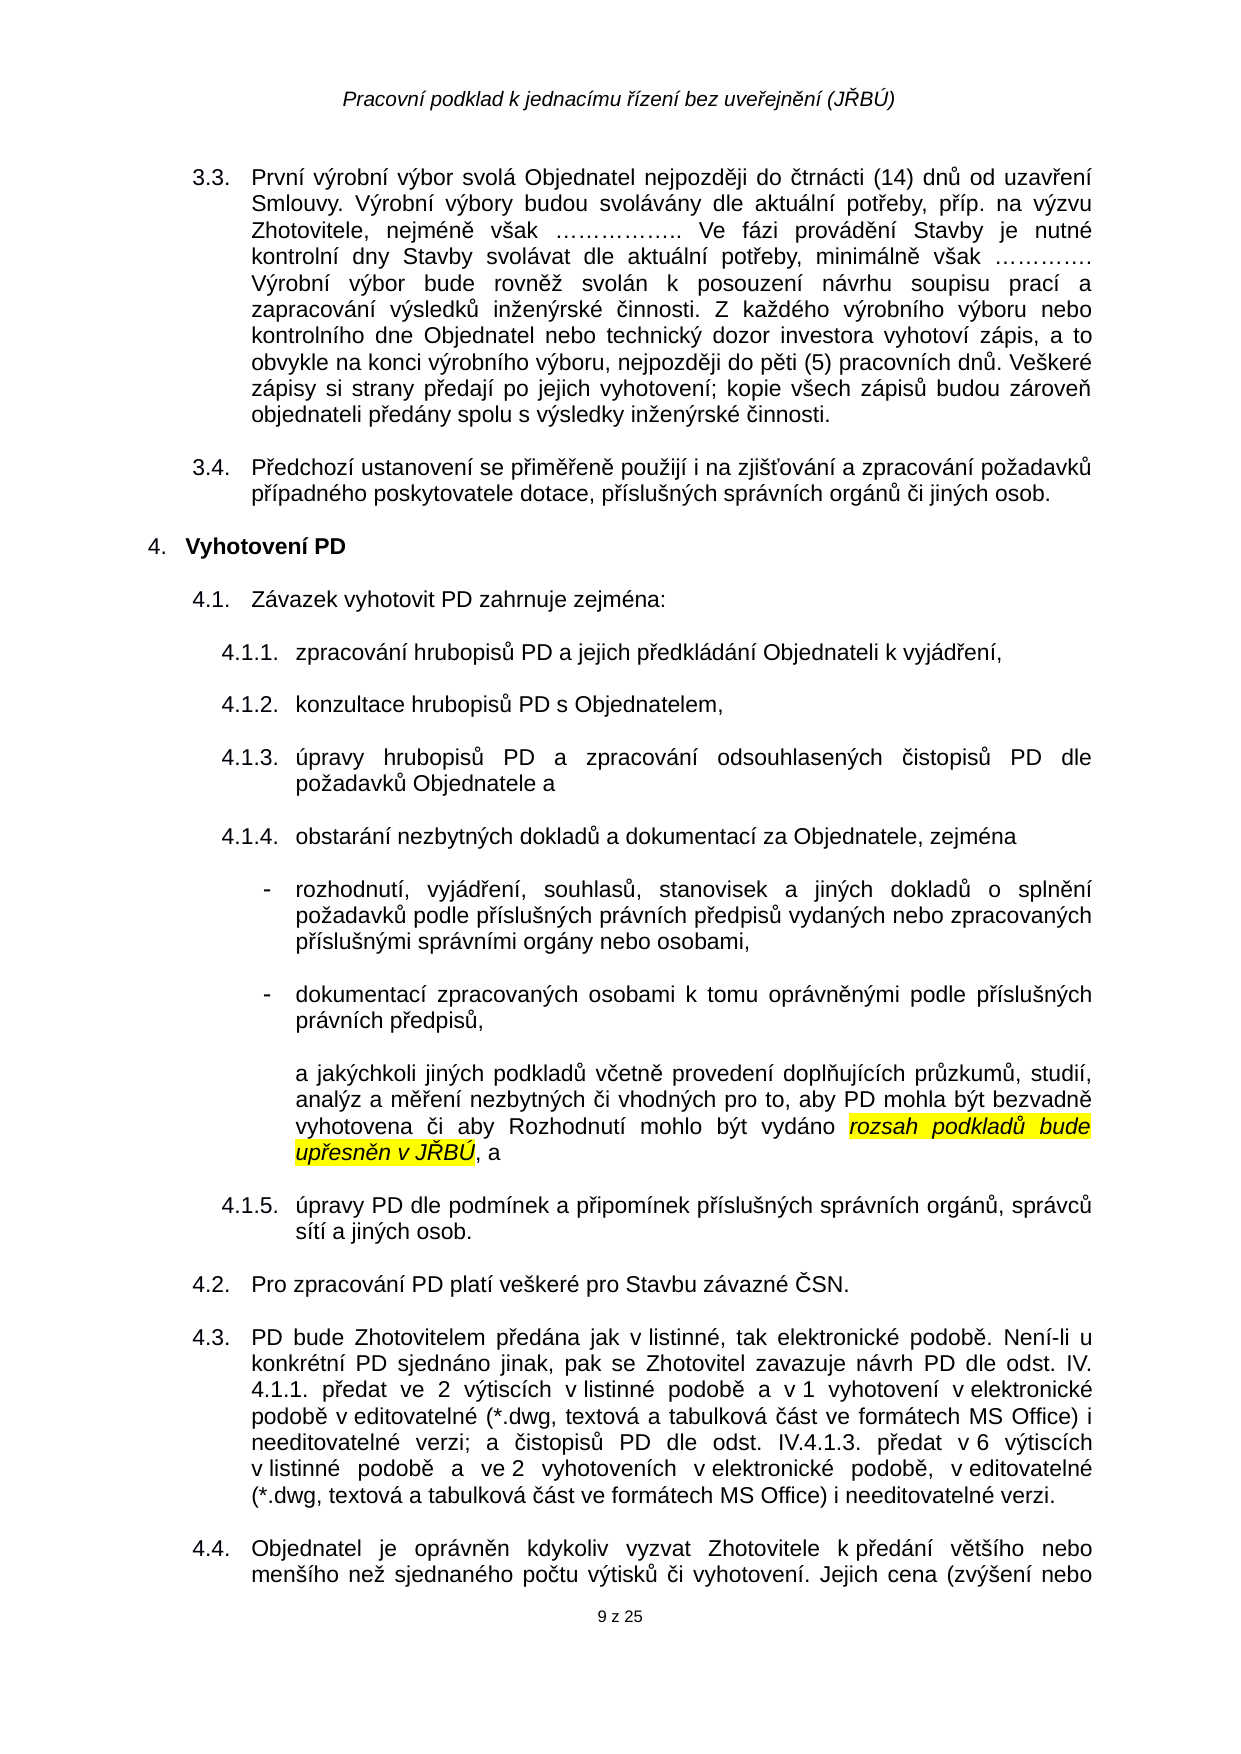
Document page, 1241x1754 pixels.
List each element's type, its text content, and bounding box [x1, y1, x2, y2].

list První výrobní výbor svolá Objednatel nejpozději do čtrnácti (14) dnů od uzavření Smlouvy. Výrobní výbory budou svolávány dle aktuální potřeby, příp. na výzvu Zhotovitele, nejméně však …………….. Ve fázi provádění Stavby je nutné kontrolní dny Stavby svolávat dle aktuální potřeby, minimálně však …………. Výrobní výbor bude rovněž svolán k posouzení návrhu soupisu prací a zapracování výsledků inženýrské činnosti. Z každého výrobního výboru nebo kontrolního dne Objednatel nebo technický dozor investora vyhotoví zápis, a to obvykle na konci výrobního výboru, nejpozději do pěti (5) pracovních dnů. Veškeré zápisy si strany předají po jejich vyhotovení; kopie všech zápisů budou zároveň objednateli předány spolu s výsledky inženýrské činnosti. [192, 164, 1093, 428]
list Předchozí ustanovení se přiměřeně použijí i na zjišťování a zpracování požadavků případného poskytovatele dotace, příslušných správních orgánů či jiných osob. [192, 454, 1093, 507]
list obstarání nezbytných dokladů a dokumentací za Objednatele, zejména [221, 823, 1093, 849]
list Závazek vyhotovit PD zahrnuje zejména: [192, 586, 1093, 612]
list rozhodnutí, vyjádření, souhlasů, stanovisek a jiných dokladů o splnění požadavků podle příslušných právních předpisů vydaných nebo zpracovaných příslušnými správními orgány nebo osobami, [263, 876, 1093, 955]
text a jakýchkoli jiných podkladů včetně provedení doplňujících průzkumů, studií, analýz a měření nezbytných či vhodných pro to, aby PD mohla být bezvadně vyhotovena či aby Rozhodnutí mohlo být vydáno rozsah podkladů bude upřesněn v JŘBÚ, a [295, 1060, 1093, 1166]
list dokumentací zpracovaných osobami k tomu oprávněnými podle příslušných právních předpisů, [263, 981, 1093, 1034]
list Pro zpracování PD platí veškeré pro Stavbu závazné ČSN. [192, 1271, 1093, 1297]
list zpracování hrubopisů PD a jejich předkládání Objednateli k vyjádření, [221, 638, 1093, 665]
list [192, 1534, 1093, 1587]
list úpravy PD dle podmínek a připomínek příslušných správních orgánů, správců sítí a jiných osob. [221, 1192, 1093, 1244]
list úpravy hrubopisů PD a zpracování odsouhlasených čistopisů PD dle požadavků Objednatele a [221, 744, 1093, 797]
list Vyhotovení PD [148, 533, 1093, 559]
list konzultace hrubopisů PD s Objednatelem, [221, 691, 1093, 717]
list PD bude Zhotovitelem předána jak v listinné, tak elektronické podobě. Není-li u konkrétní PD sjednáno jinak, pak se Zhotovitel zavazuje návrh PD dle odst. IV. 4.1.1. předat ve 2 výtiscích v listinné podobě a v 1 vyhotovení v elektronické podobě v editovatelné (*.dwg, textová a tabulková část ve formátech MS Office) i needitovatelné verzi; a čistopisů PD dle odst. IV.4.1.3. předat v 6 výtiscích v listinné podobě a ve 2 vyhotoveních v elektronické podobě, v editovatelné (*.dwg, textová a tabulková část ve formátech MS Office) i needitovatelné verzi. [192, 1324, 1093, 1508]
